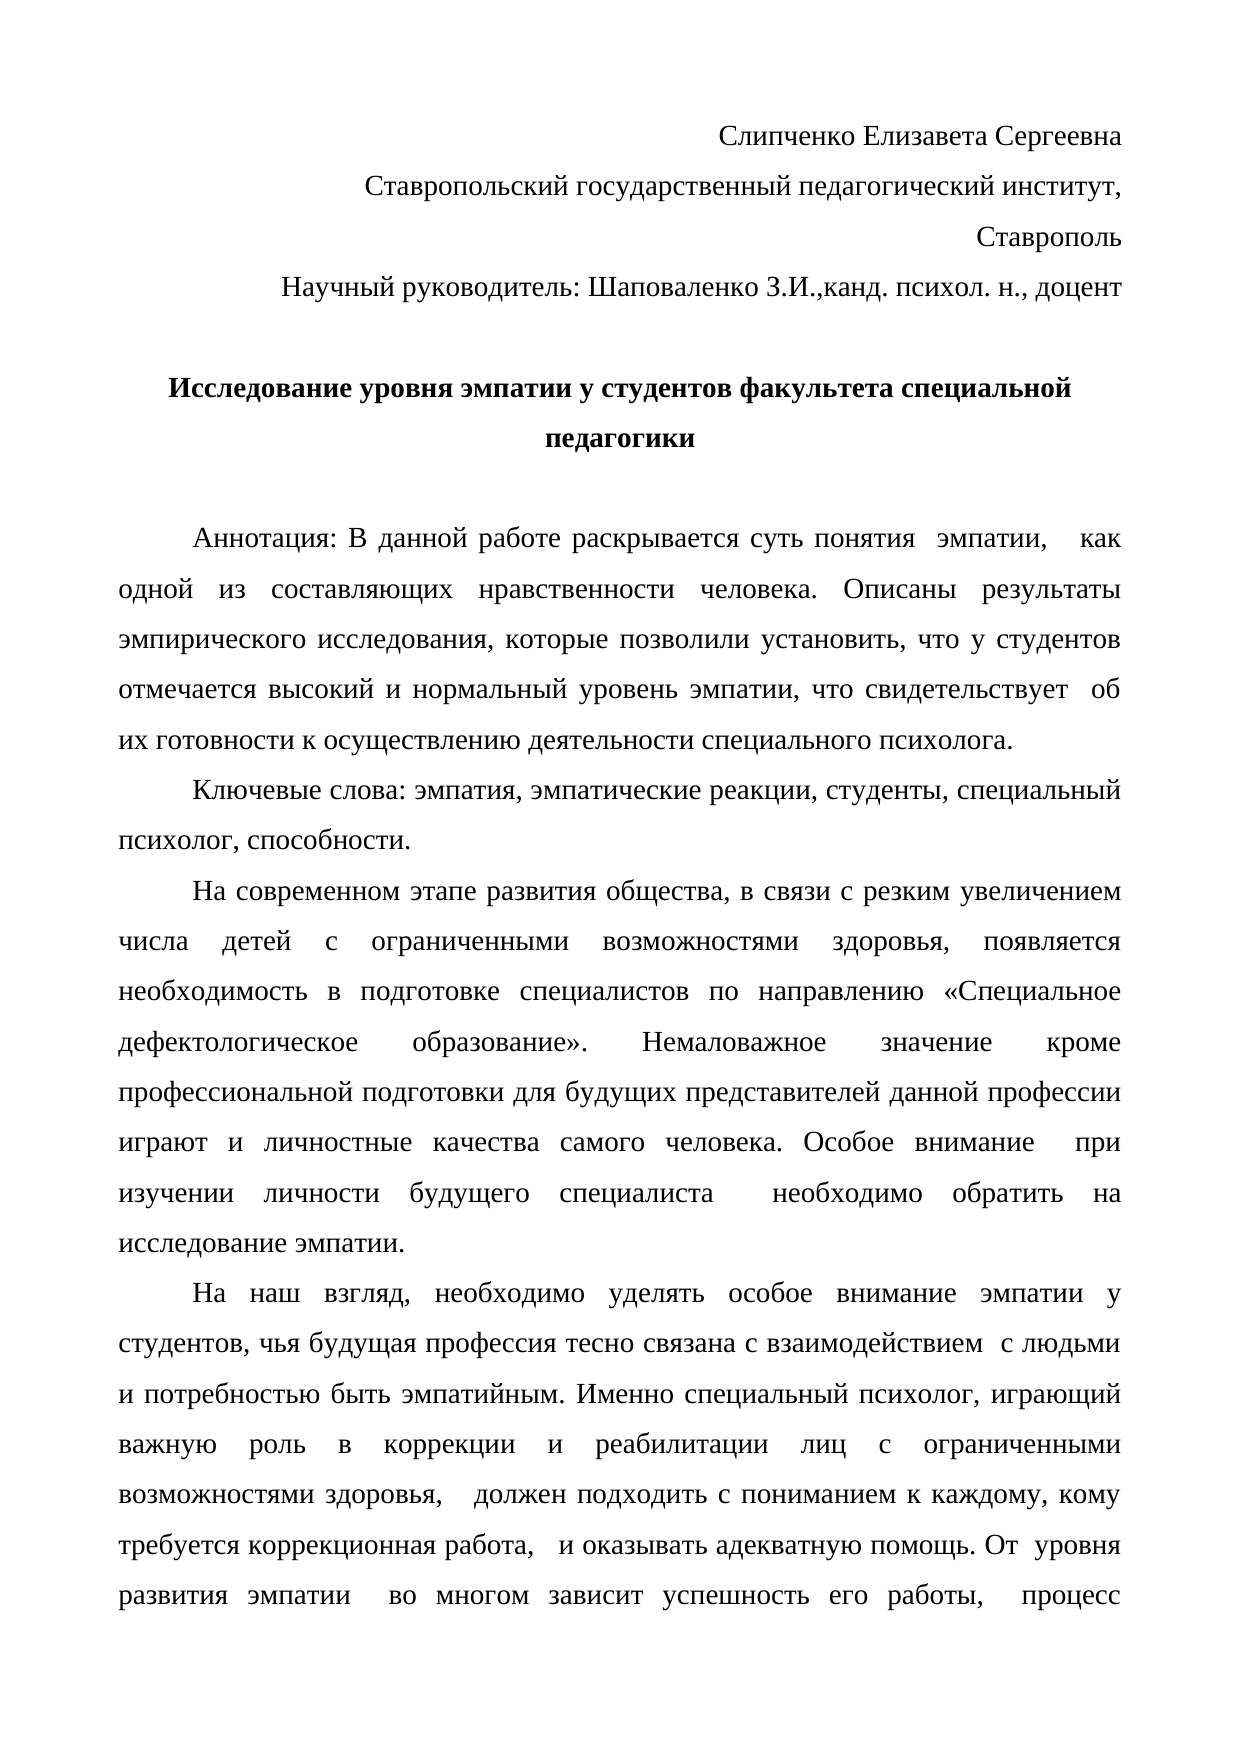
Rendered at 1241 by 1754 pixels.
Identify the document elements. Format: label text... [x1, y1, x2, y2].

text Ставропольский государственный педагогический институт, [118, 168, 1122, 202]
text Научный руководитель: Шаповаленко З.И.,канд. психол. н., доцент [118, 269, 1122, 303]
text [118, 1275, 1122, 1611]
text Аннотация: В данной работе раскрывается суть понятия эмпатии, как одной из составляющих нравственности человека. Описаны результаты эмпирического исследования, которые позволили установить, что у студентов отмечается высокий и нормальный уровень эмпатии, что свидетельствует об их готовности к осуществлению деятельности специального психолога. [118, 521, 1122, 755]
text Слипченко Елизавета Сергеевна [118, 118, 1122, 152]
text На современном этапе развития общества, в связи с резким увеличением числа детей с ограниченными возможностями здоровья, появляется необходимость в подготовке специалистов по направлению «Специальное дефектологическое образование». Немаловажное значение кроме профессиональной подготовки для будущих представителей данной профессии играют и личностные качества самого человека. Особое внимание при изучении личности будущего специалиста необходимо обратить на исследование эмпатии. [118, 873, 1122, 1258]
text Ключевые слова: эмпатия, эмпатические реакции, студенты, специальный психолог, способности. [118, 772, 1122, 856]
text Ставрополь [118, 219, 1122, 252]
text Исследование уровня эмпатии у студентов факультета специальной педагогики [118, 370, 1122, 453]
